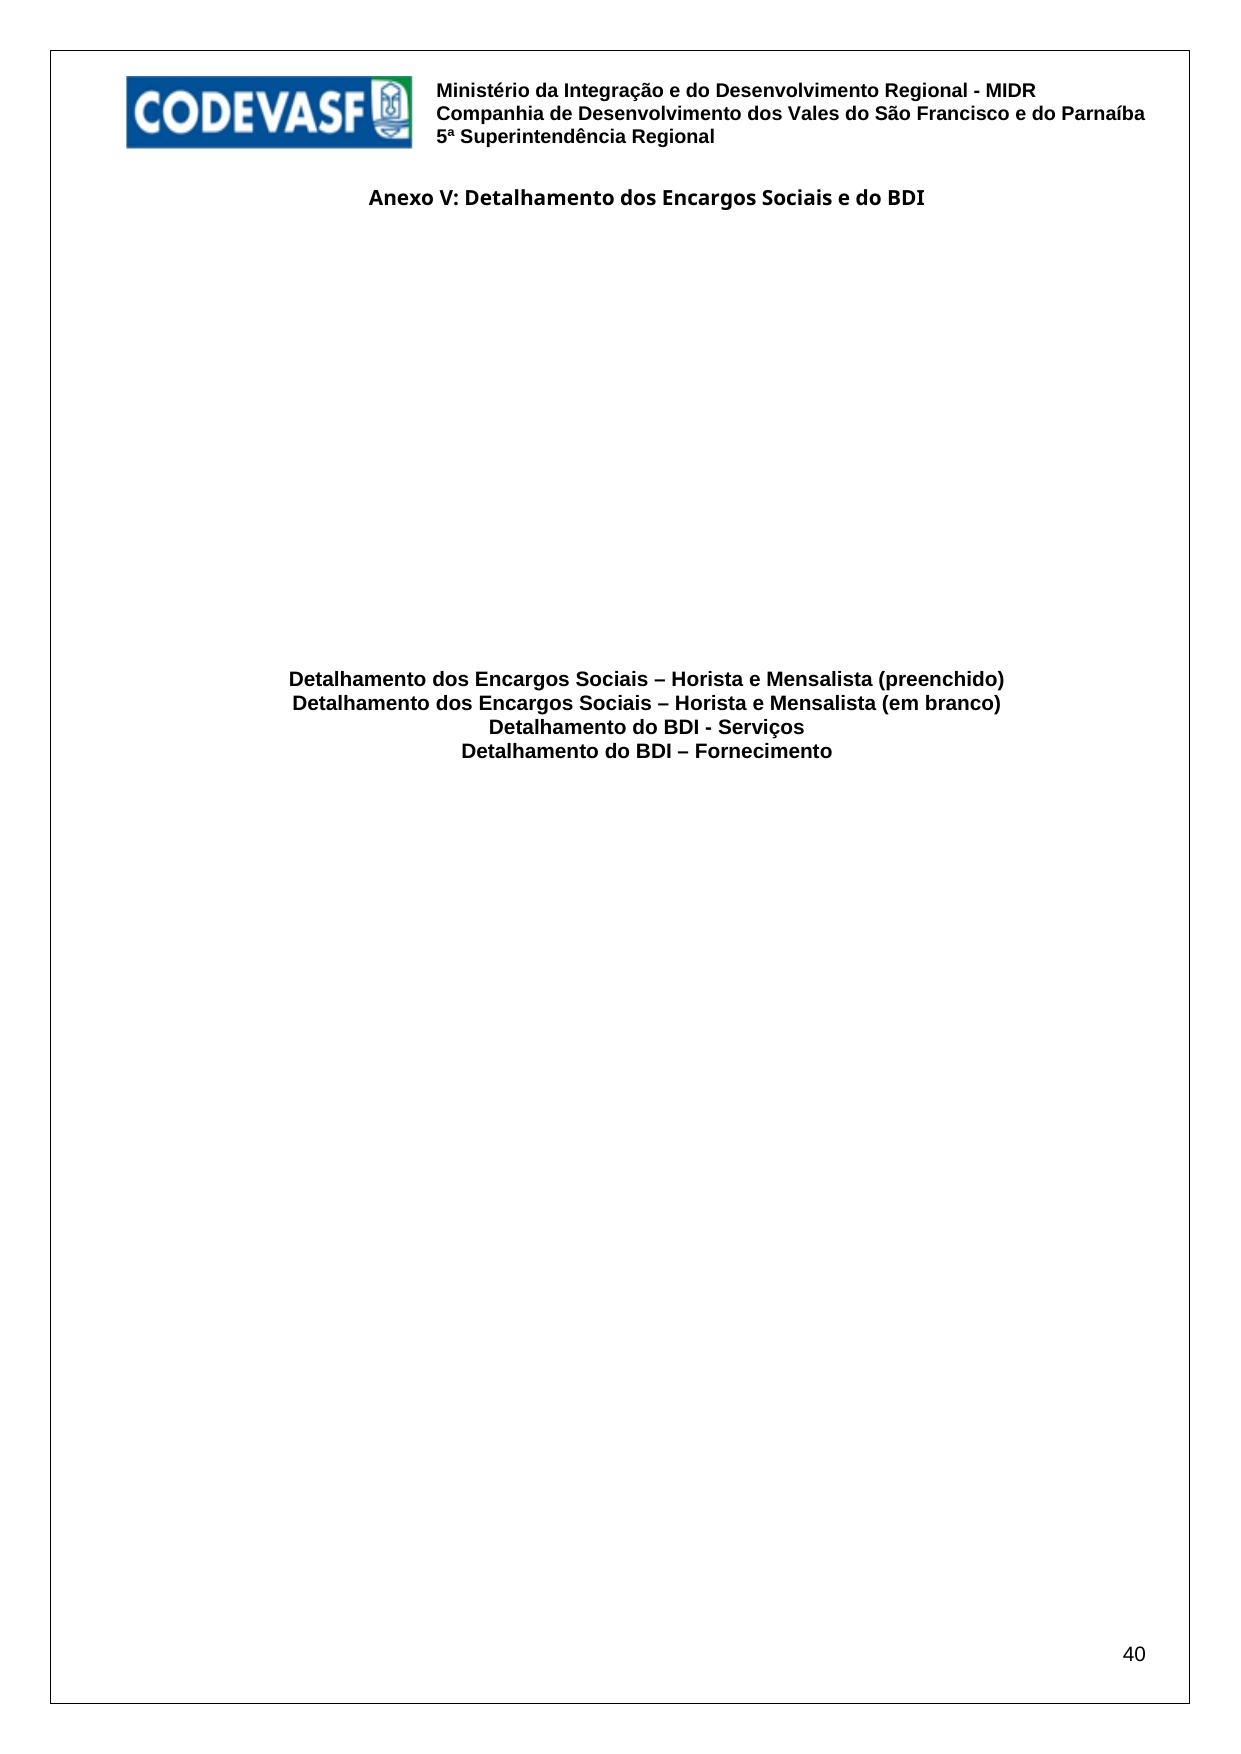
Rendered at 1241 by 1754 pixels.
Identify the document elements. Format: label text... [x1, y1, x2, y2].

picture [126, 76, 414, 151]
text Detalhamento do BDI - Serviços [148, 715, 1146, 739]
text Detalhamento dos Encargos Sociais – Horista e Mensalista (em branco) [148, 691, 1146, 715]
text Anexo V: Detalhamento dos Encargos Sociais e do BDI [148, 183, 1146, 212]
text Detalhamento dos Encargos Sociais – Horista e Mensalista (preenchido) [148, 667, 1146, 691]
text Detalhamento do BDI – Fornecimento [148, 739, 1146, 763]
